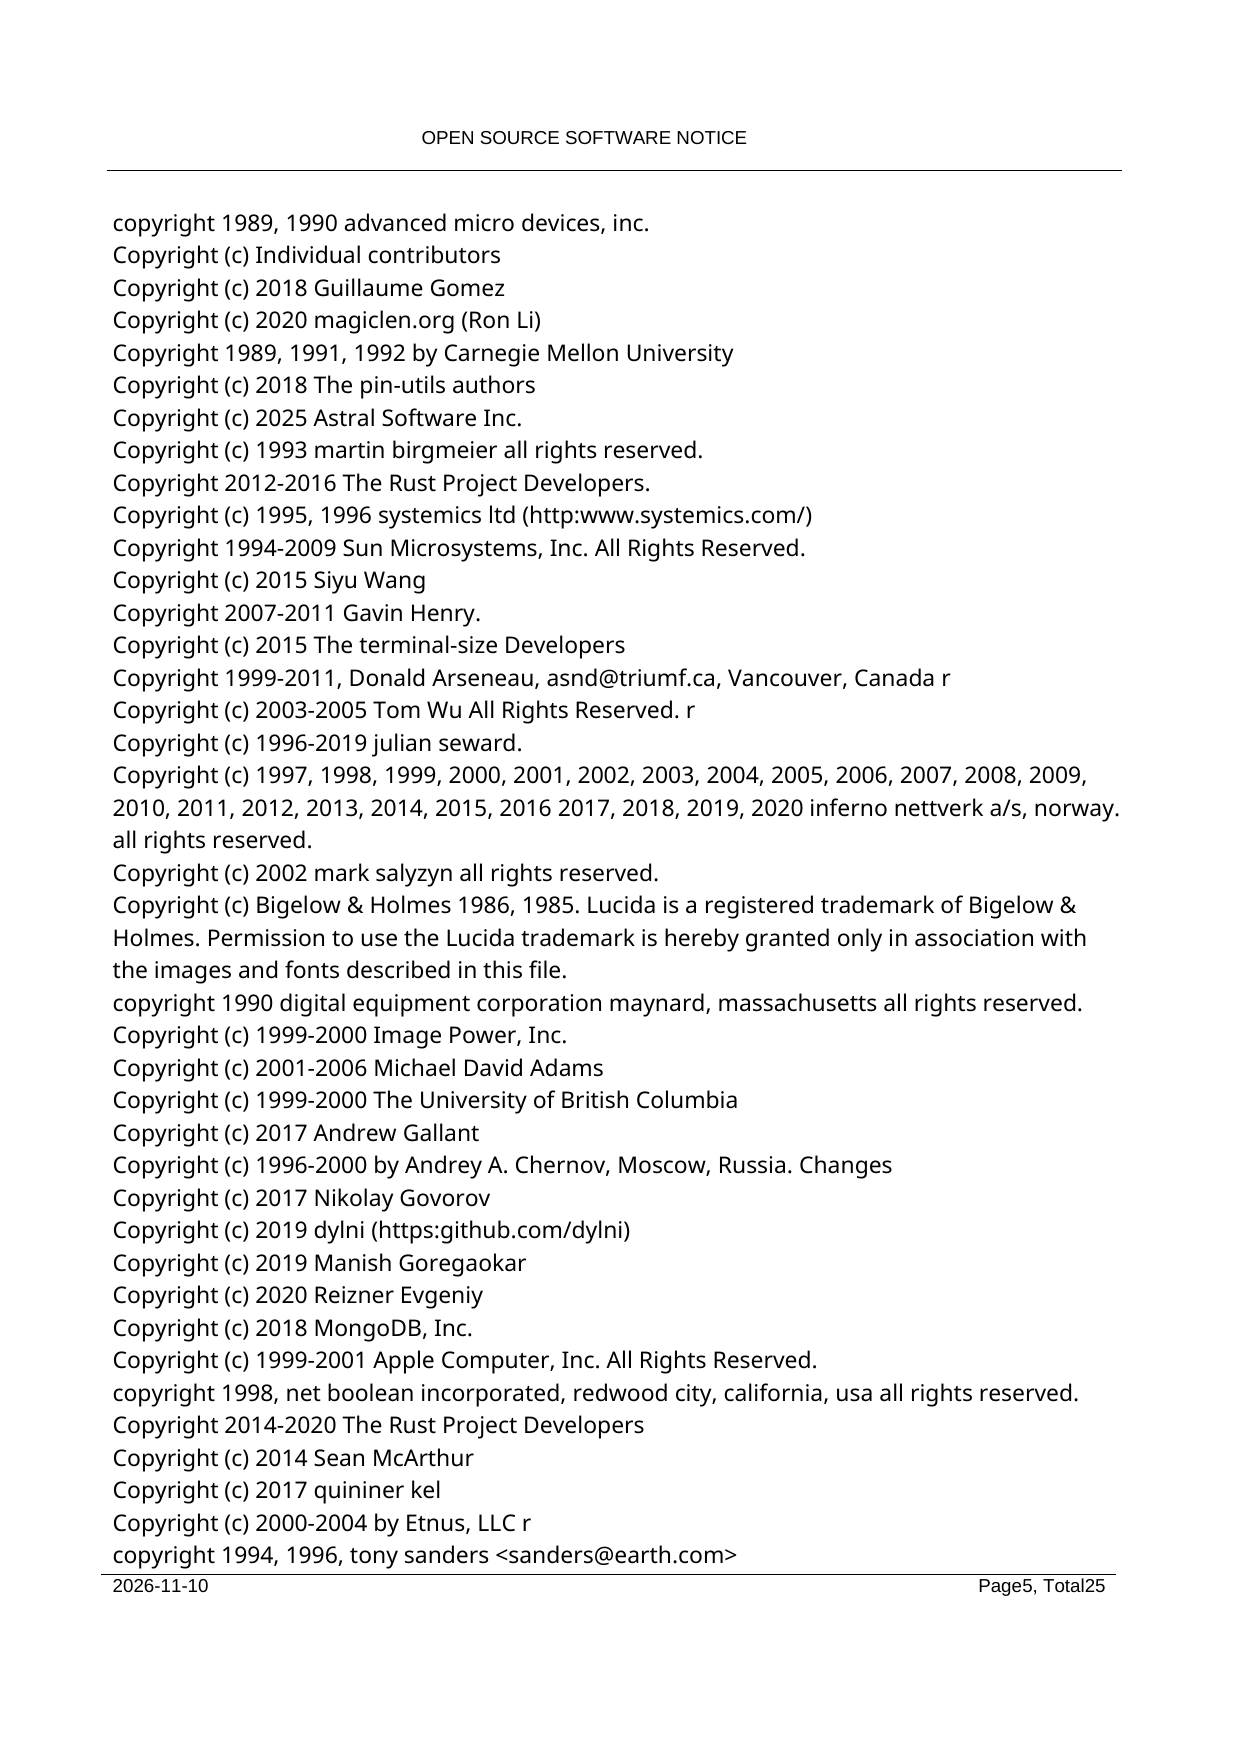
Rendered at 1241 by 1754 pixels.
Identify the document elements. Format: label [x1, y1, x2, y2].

text [112, 206, 1128, 1571]
